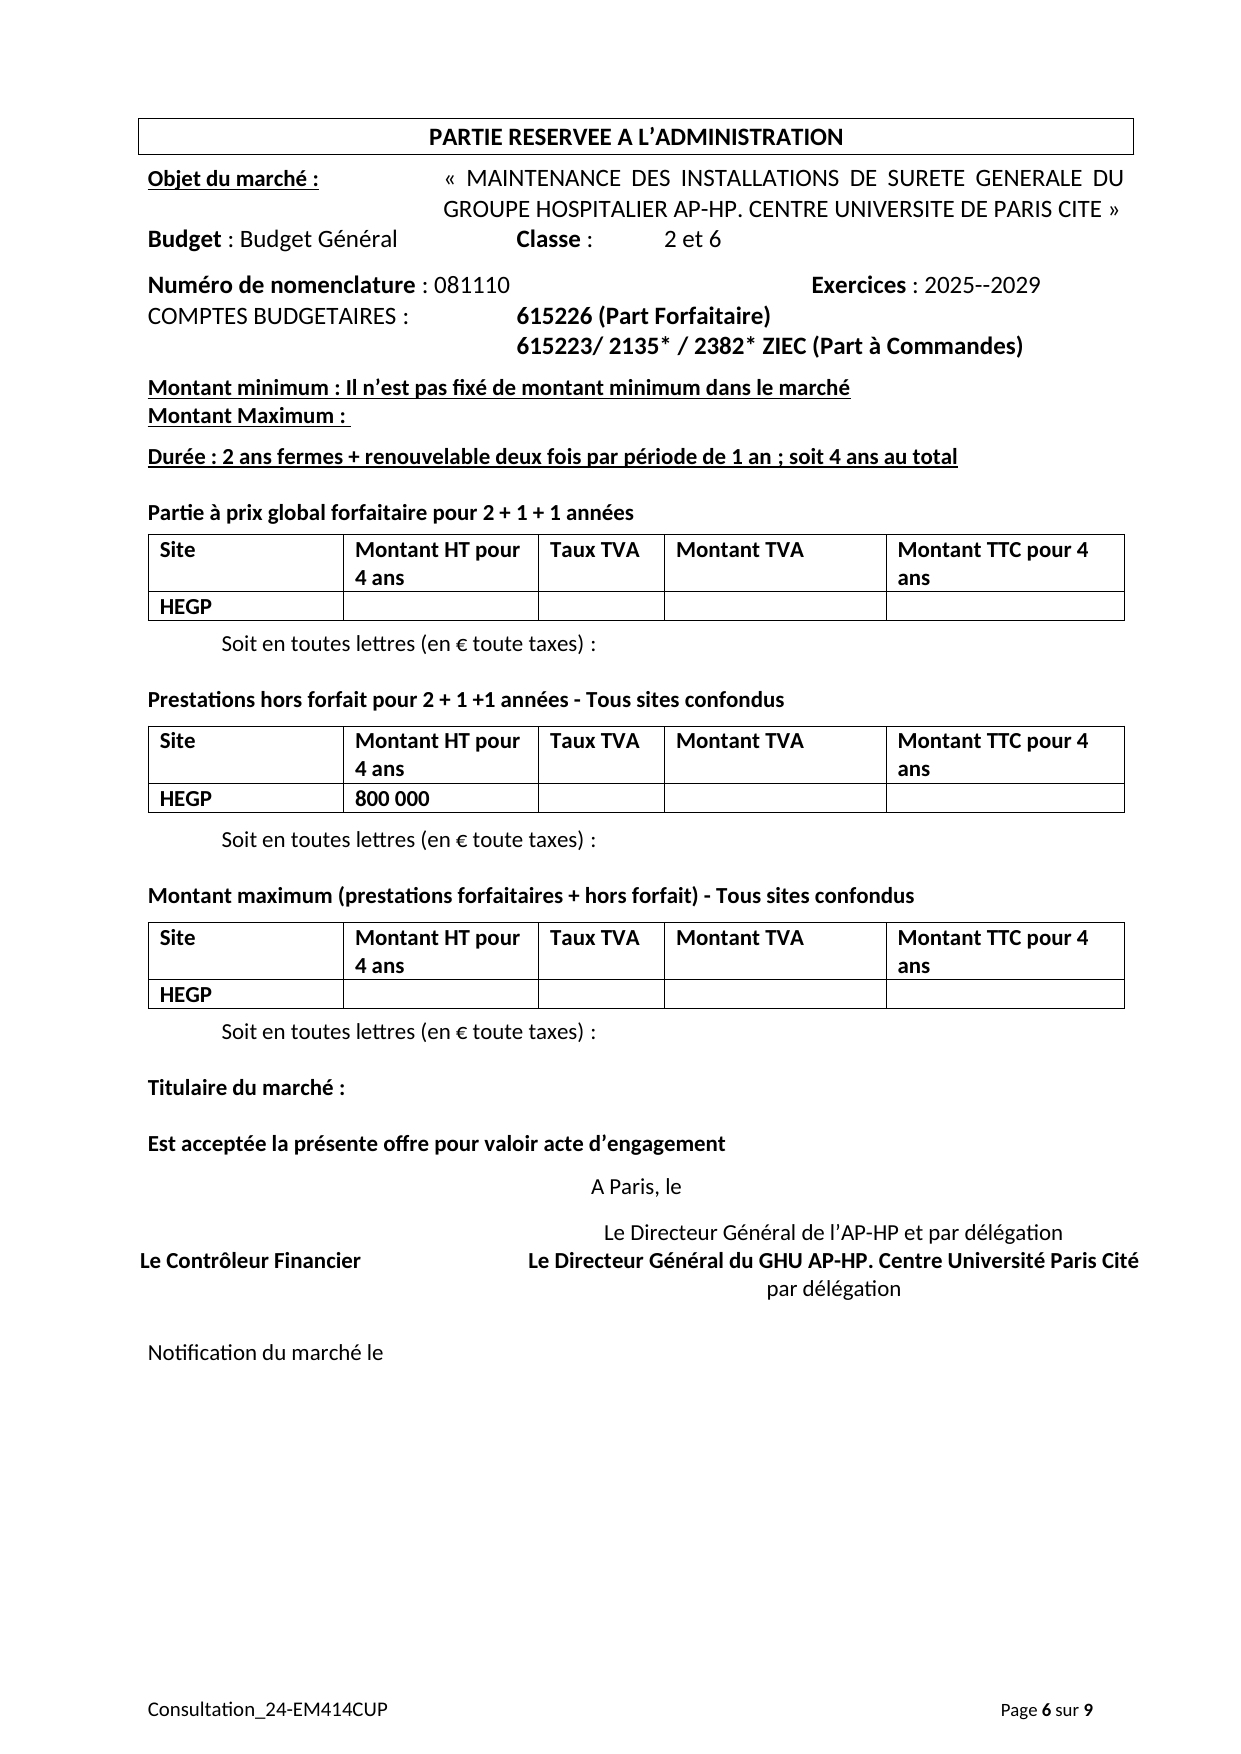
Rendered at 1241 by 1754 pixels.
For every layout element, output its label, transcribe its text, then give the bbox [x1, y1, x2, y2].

text COMPTES BUDGETAIRES : 615226 (Part Forfaitaire) [148, 300, 1125, 330]
table_header Montant TTC pour 4 ans [887, 727, 1124, 783]
text Soit en toutes lettres (en € toute taxes) : [148, 1017, 1125, 1045]
text Montant minimum : Il n’est pas fixé de montant minimum dans le marché [148, 373, 1125, 402]
text Durée : 2 ans fermes + renouvelable deux fois par période de 1 an ; soit 4 ans au total [148, 442, 1125, 470]
table_cell [539, 592, 664, 620]
table_header Montant TVA [665, 535, 886, 591]
text Objet du marché : « MAINTENANCE DES INSTALLATIONS DE SURETE GENERALE DU GROUPE HOSPITALIER AP-HP. CENTRE UNIVERSITE DE PARIS CITE » [148, 162, 1125, 223]
table_header Le Contrôleur Financier [133, 1218, 502, 1330]
table_header Taux TVA [539, 727, 664, 783]
table_cell 800 000 [344, 784, 538, 812]
table_header Taux TVA [539, 535, 664, 591]
text Partie à prix global forfaitaire pour 2 + 1 + 1 années [148, 498, 1125, 526]
text Notification du marché le [148, 1338, 1125, 1366]
text A Paris, le [148, 1172, 1125, 1200]
table_header Site [149, 727, 343, 783]
table_header Taux TVA [539, 923, 664, 979]
table_cell [665, 784, 886, 812]
table_header Montant TVA [665, 923, 886, 979]
table_header Montant TTC pour 4 ans [887, 535, 1124, 591]
text Budget : Budget Général Classe : 2 et 6 [148, 223, 1125, 254]
table_header Montant HT pour 4 ans [344, 923, 538, 979]
table_cell HEGP [149, 592, 343, 620]
text Est acceptée la présente offre pour valoir acte d’engagement [148, 1129, 1125, 1157]
text Prestations hors forfait pour 2 + 1 +1 années - Tous sites confondus [148, 685, 1125, 713]
text Soit en toutes lettres (en € toute taxes) : [221, 825, 1125, 853]
table_header Site [149, 923, 343, 979]
table_header Montant TVA [665, 727, 886, 783]
table_cell [539, 980, 664, 1008]
table_cell HEGP [149, 980, 343, 1008]
text Montant Maximum : [148, 402, 1125, 429]
table_header Le Directeur Général de l’AP-HP et par délégation Le Directeur Général du GHU AP-HP. Centre Université Paris Cité par délégation [502, 1218, 1166, 1330]
table_cell [887, 980, 1124, 1008]
table_cell [344, 980, 538, 1008]
table_cell [344, 592, 538, 620]
table_cell [665, 980, 886, 1008]
text Numéro de nomenclature : 081110 Exercices : 2025--2029 [148, 269, 1125, 300]
table_header Montant HT pour 4 ans [344, 727, 538, 783]
table_cell [665, 592, 886, 620]
table_header Site [149, 535, 343, 591]
table_header Montant HT pour 4 ans [344, 535, 538, 591]
table_cell [887, 784, 1124, 812]
text 615223/ 2135* / 2382* ZIEC (Part à Commandes) [148, 330, 1125, 361]
table_cell [887, 592, 1124, 620]
text Soit en toutes lettres (en € toute taxes) : [221, 629, 1125, 657]
text Titulaire du marché : [148, 1073, 1125, 1101]
table_cell [539, 784, 664, 812]
text Montant maximum (prestations forfaitaires + hors forfait) - Tous sites confondus [148, 881, 1125, 909]
table_header Montant TTC pour 4 ans [887, 923, 1124, 979]
table_cell HEGP [149, 784, 343, 812]
text PARTIE RESERVEE A L’ADMINISTRATION [139, 119, 1133, 154]
